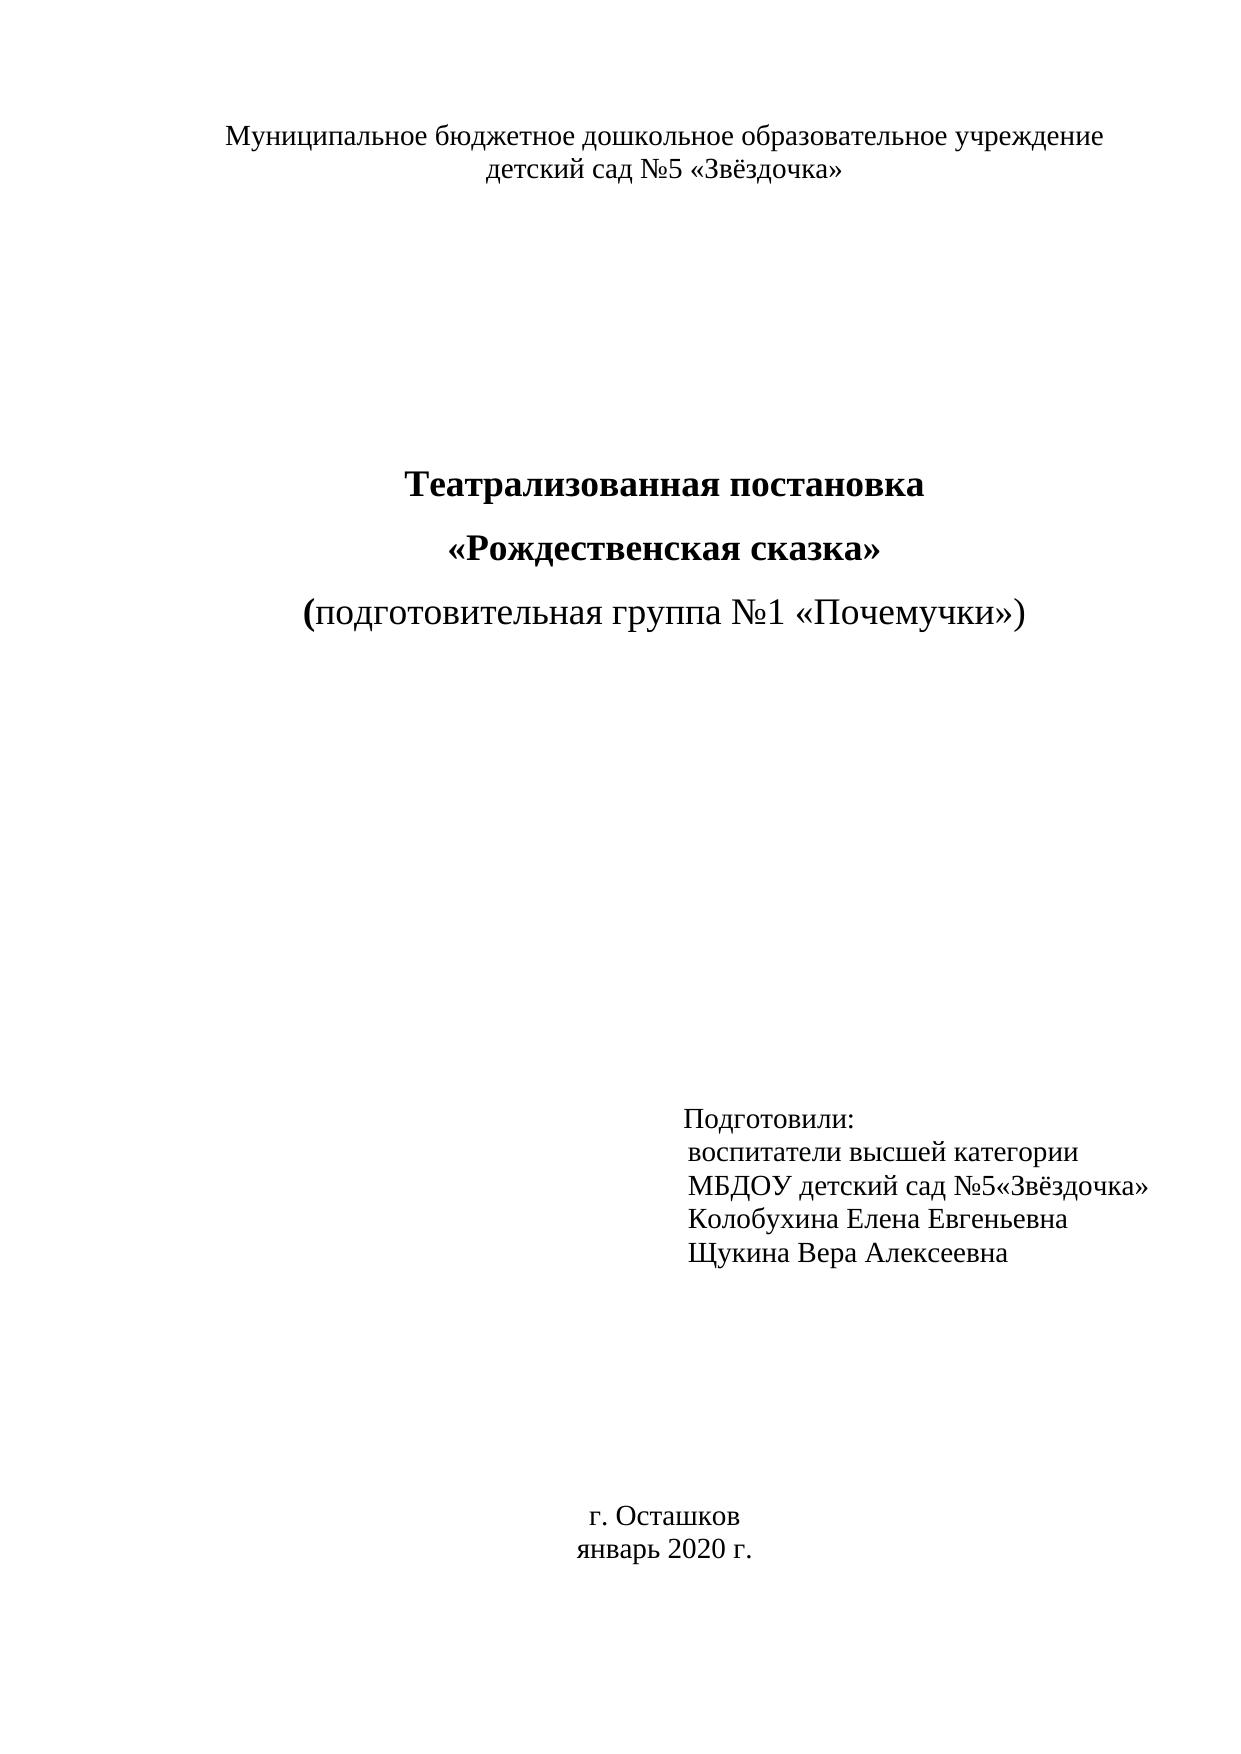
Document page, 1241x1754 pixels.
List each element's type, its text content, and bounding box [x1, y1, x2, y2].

text детский сад №5 «Звёздочка» [177, 152, 1152, 185]
text Муниципальное бюджетное дошкольное образовательное учреждение [177, 118, 1152, 152]
text Театрализованная постановка [177, 461, 1152, 504]
text январь 2020 г. [177, 1531, 1152, 1565]
text г. Осташков [177, 1498, 1152, 1531]
text МБДОУ детский сад №5«Звёздочка» [177, 1168, 1152, 1201]
text Колобухина Елена Евгеньевна [177, 1201, 1152, 1235]
text (подготовительная группа №1 «Почемучки») [177, 589, 1152, 632]
text «Рождественская сказка» [177, 525, 1152, 568]
text Щукина Вера Алексеевна [177, 1235, 1152, 1268]
text Подготовили: [177, 1101, 1152, 1134]
text воспитатели высшей категории [177, 1134, 1152, 1168]
